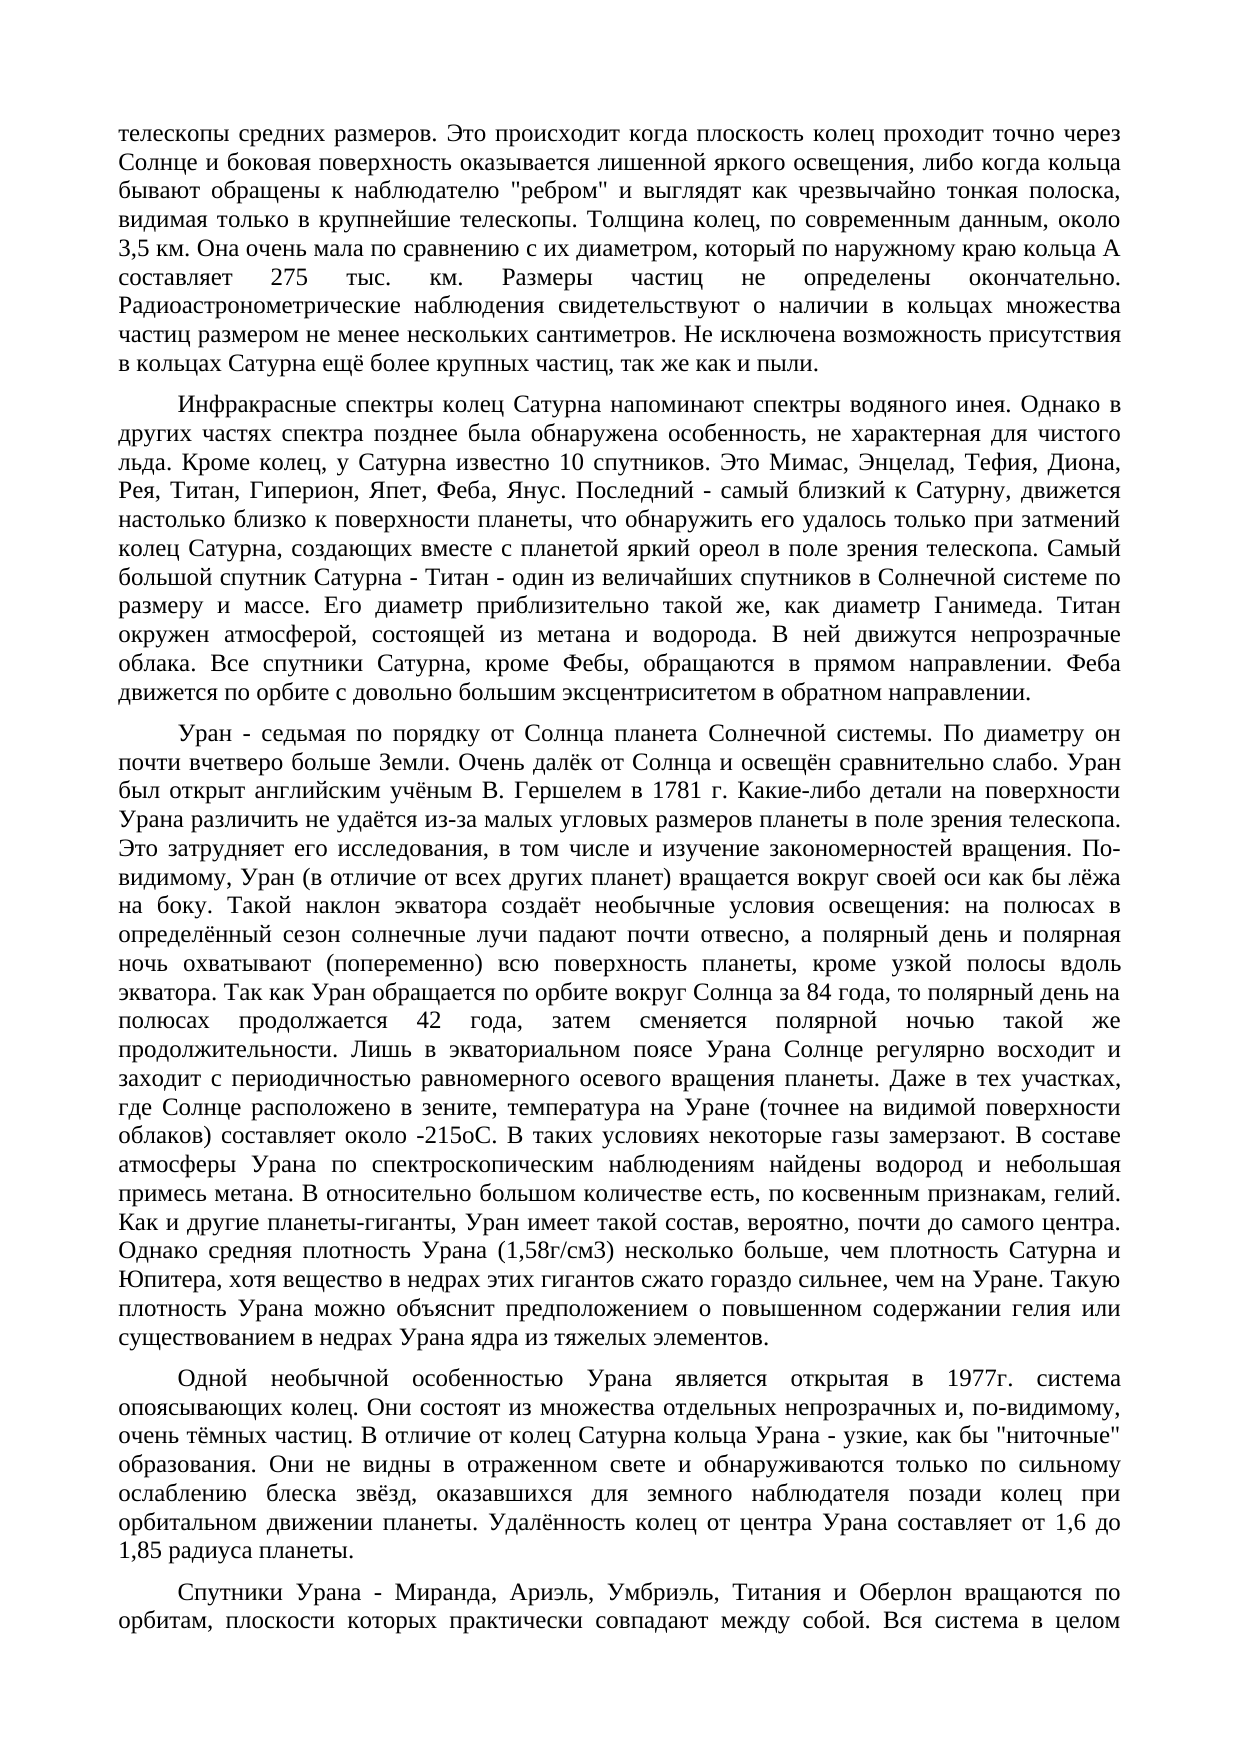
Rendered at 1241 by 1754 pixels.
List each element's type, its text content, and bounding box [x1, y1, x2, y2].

text Инфракрасные спектры колец Сатурна напоминают спектры водяного инея. Однако в других частях спектра позднее была обнаружена особенность, не характерная для чистого льда. Кроме колец, у Сатурна известно 10 спутников. Это Мимас, Энцелад, Тефия, Диона, Рея, Титан, Гиперион, Япет, Феба, Янус. Последний - самый близкий к Сатурну, движется настолько близко к поверхности планеты, что обнаружить его удалось только при затмений колец Сатурна, создающих вместе с планетой яркий ореол в поле зрения телескопа. Самый большой спутник Сатурна - Титан - один из величайших спутников в Солнечной системе по размеру и массе. Его диаметр приблизительно такой же, как диаметр Ганимеда. Титан окружен атмосферой, состоящей из метана и водорода. В ней движутся непрозрачные облака. Все спутники Сатурна, кроме Фебы, обращаются в прямом направлении. Феба движется по орбите с довольно большим эксцентриситетом в обратном направлении. [118, 389, 1122, 706]
text Уран - седьмая по порядку от Солнца планета Солнечной системы. По диаметру он почти вчетверо больше Земли. Очень далёк от Солнца и освещён сравнительно слабо. Уран был открыт английским учёным В. Гершелем в 1781 г. Какие-либо детали на поверхности Урана различить не удаётся из-за малых угловых размеров планеты в поле зрения телескопа. Это затрудняет его исследования, в том числе и изучение закономерностей вращения. По-видимому, Уран (в отличие от всех других планет) вращается вокруг своей оси как бы лёжа на боку. Такой наклон экватора создаёт необычные условия освещения: на полюсах в определённый сезон солнечные лучи падают почти отвесно, а полярный день и полярная ночь охватывают (попеременно) всю поверхность планеты, кроме узкой полосы вдоль экватора. Так как Уран обращается по орбите вокруг Солнца за 84 года, то полярный день на полюсах продолжается 42 года, затем сменяется полярной ночью такой же продолжительности. Лишь в экваториальном поясе Урана Солнце регулярно восходит и заходит с периодичностью равномерного осевого вращения планеты. Даже в тех участках, где Солнце расположено в зените, температура на Уране (точнее на видимой поверхности облаков) составляет около -215оС. В таких условиях некоторые газы замерзают. В составе атмосферы Урана по спектроскопическим наблюдениям найдены водород и небольшая примесь метана. В относительно большом количестве есть, по косвенным признакам, гелий. Как и другие планеты-гиганты, Уран имеет такой состав, вероятно, почти до самого центра. Однако средняя плотность Урана (1,58г/см3) несколько больше, чем плотность Сатурна и Юпитера, хотя вещество в недрах этих гигантов сжато гораздо сильнее, чем на Уране. Такую плотность Урана можно объяснит предположением о повышенном содержании гелия или существованием в недрах Урана ядра из тяжелых элементов. [118, 718, 1122, 1351]
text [118, 1577, 1122, 1634]
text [118, 118, 1122, 377]
text Одной необычной особенностью Урана является открытая в 1977г. система опоясывающих колец. Они состоят из множества отдельных непрозрачных и, по-видимому, очень тёмных частиц. В отличие от колец Сатурна кольца Урана - узкие, как бы "ниточные" образования. Они не видны в отраженном свете и обнаруживаются только по сильному ослаблению блеска звёзд, оказавшихся для земного наблюдателя позади колец при орбитальном движении планеты. Удалённость колец от центра Урана составляет от 1,6 до 1,85 радиуса планеты. [118, 1363, 1122, 1564]
